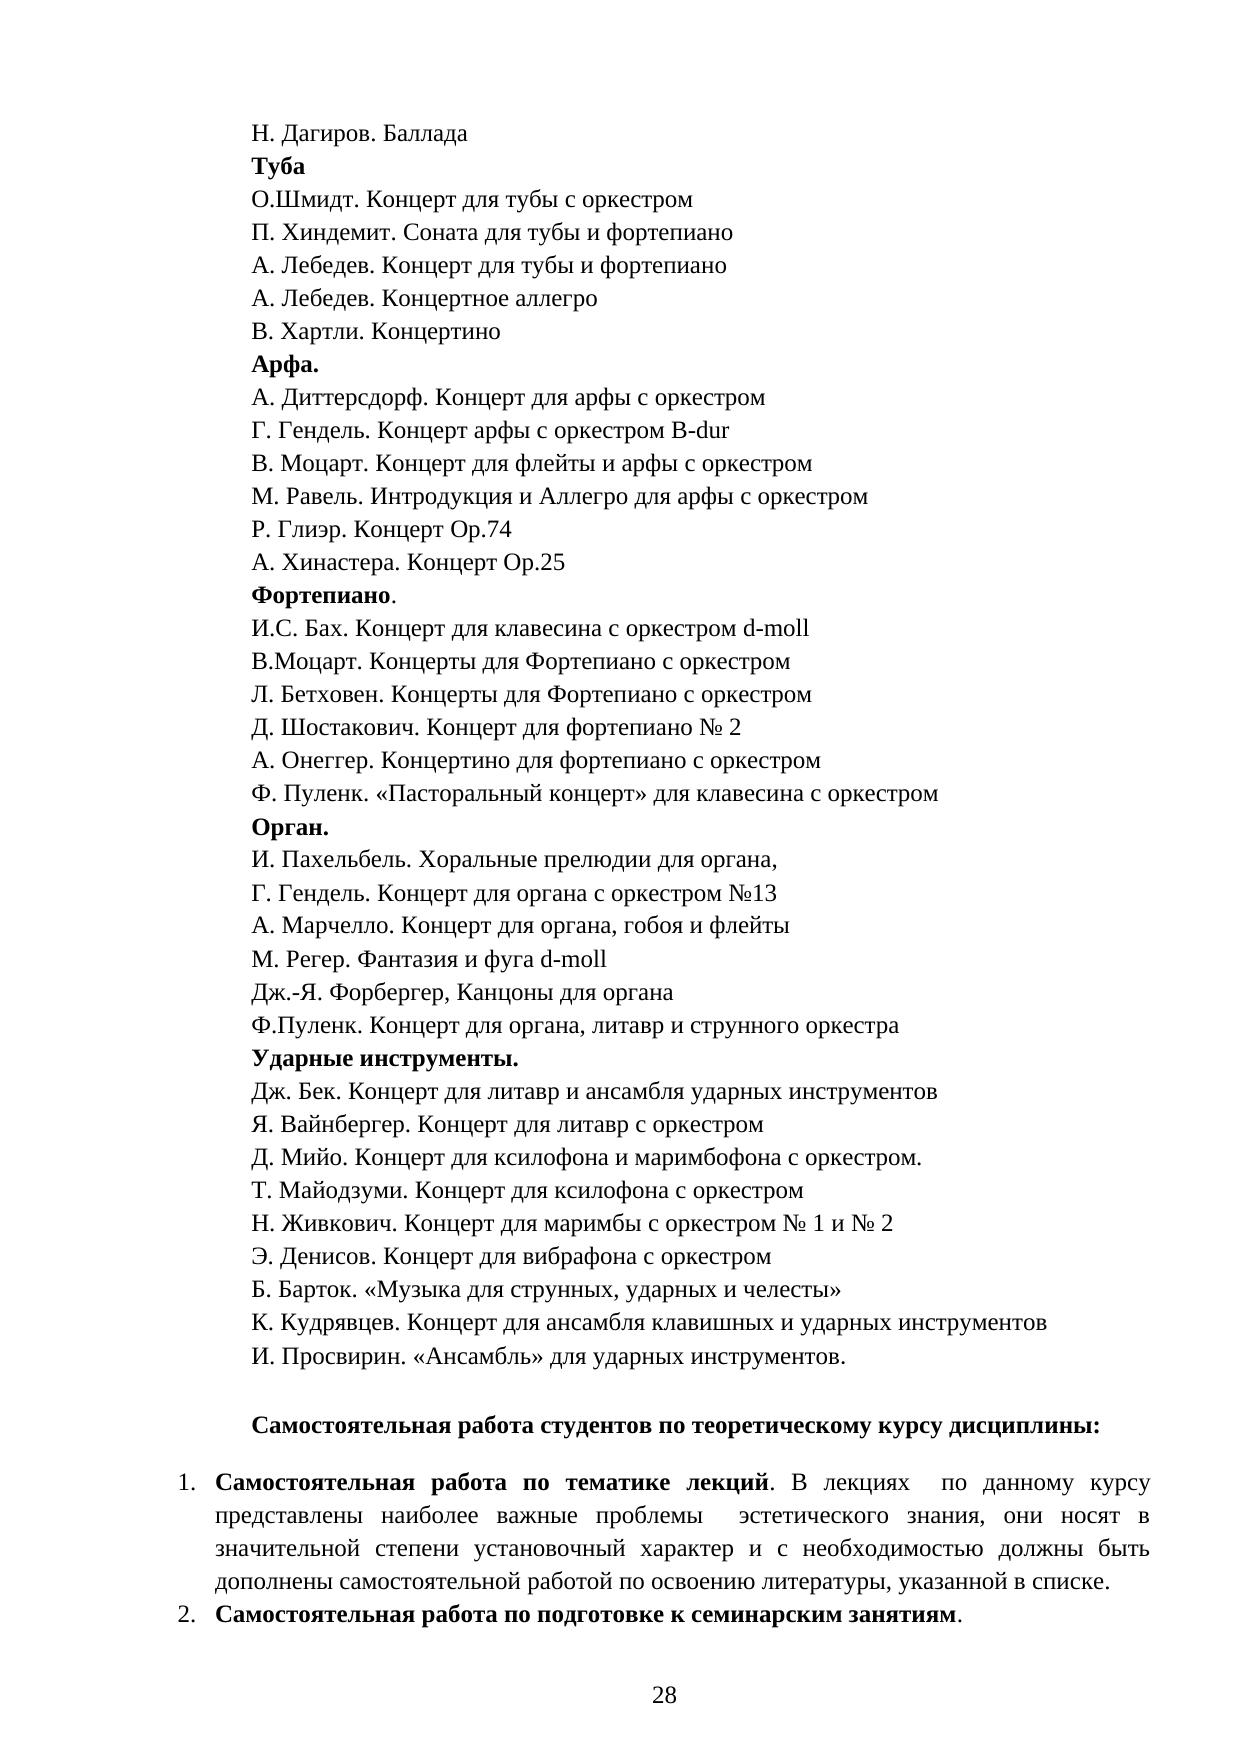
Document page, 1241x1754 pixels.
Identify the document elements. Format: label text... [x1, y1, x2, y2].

text К. Кудрявцев. Концерт для ансамбля клавишных и ударных инструментов [177, 1307, 1152, 1336]
text В. Хартли. Концертино [177, 316, 1152, 345]
text Г. Гендель. Концерт для органа с оркестром №13 [177, 878, 1152, 906]
text А. Онеггер. Концертино для фортепиано с оркестром [177, 746, 1152, 774]
text Т. Майодзуми. Концерт для ксилофона с оркестром [177, 1175, 1152, 1203]
text Д. Мийо. Концерт для ксилофона и маримбофона с оркестром. [177, 1142, 1152, 1171]
text О.Шмидт. Концерт для тубы с оркестром [177, 184, 1152, 213]
text Ф. Пуленк. «Пасторальный концерт» для клавесина с оркестром [177, 778, 1152, 807]
text А. Лебедев. Концертное аллегро [177, 283, 1152, 312]
text Фортепиано. [177, 580, 1152, 609]
text Г. Гендель. Концерт арфы с оркестром B-dur [177, 415, 1152, 444]
text Туба [177, 151, 1152, 180]
text В.Моцарт. Концерты для Фортепиано с оркестром [177, 646, 1152, 675]
text А. Лебедев. Концерт для тубы и фортепиано [177, 250, 1152, 279]
text А. Диттерсдорф. Концерт для арфы с оркестром [177, 382, 1152, 411]
text И.С. Бах. Концерт для клавесина с оркестром d-moll [177, 613, 1152, 642]
text И. Просвирин. «Ансамбль» для ударных инструментов. [177, 1340, 1152, 1370]
text Дж.-Я. Форбергер, Канцоны для органа [177, 977, 1152, 1005]
text Н. Дагиров. Баллада [177, 118, 1152, 147]
text П. Хиндемит. Соната для тубы и фортепиано [177, 217, 1152, 246]
text И. Пахельбель. Хоральные прелюдии для органа, [177, 844, 1152, 873]
text Д. Шостакович. Концерт для фортепиано № 2 [177, 712, 1152, 741]
text М. Равель. Интродукция и Аллегро для арфы с оркестром [177, 481, 1152, 510]
text Ударные инструменты. [177, 1043, 1152, 1071]
list Самостоятельная работа по тематике лекций. В лекциях по данному курсу представлены наиболее важные проблемы эстетического знания, они носят в значительной степени установочный характер и с необходимостью должны быть дополнены самостоятельной работой по освоению литературы, указанной в списке. [177, 1467, 1151, 1595]
list Самостоятельная работа по подготовке к семинарским занятиям. [177, 1599, 1151, 1628]
text Л. Бетховен. Концерты для Фортепиано с оркестром [177, 679, 1152, 708]
text Б. Барток. «Музыка для струнных, ударных и челесты» [177, 1274, 1152, 1303]
text Дж. Бек. Концерт для литавр и ансамбля ударных инструментов [177, 1076, 1152, 1104]
text Н. Живкович. Концерт для маримбы с оркестром № 1 и № 2 [177, 1208, 1152, 1237]
text Э. Денисов. Концерт для вибрафона с оркестром [177, 1241, 1152, 1269]
text Орган. [177, 812, 1152, 840]
text Арфа. [177, 349, 1152, 378]
text Р. Глиэр. Концерт Ор.74 [177, 514, 1152, 543]
text Ф.Пуленк. Концерт для органа, литавр и струнного оркестра [177, 1010, 1152, 1038]
text В. Моцарт. Концерт для флейты и арфы с оркестром [177, 448, 1152, 477]
text Я. Вайнбергер. Концерт для литавр с оркестром [177, 1109, 1152, 1137]
text М. Регер. Фантазия и фуга d-moll [177, 944, 1152, 972]
text А. Хинастера. Концерт Ор.25 [177, 547, 1152, 576]
text А. Марчелло. Концерт для органа, гобоя и флейты [177, 911, 1152, 939]
text Самостоятельная работа студентов по теоретическому курсу дисциплины: [177, 1410, 1152, 1439]
